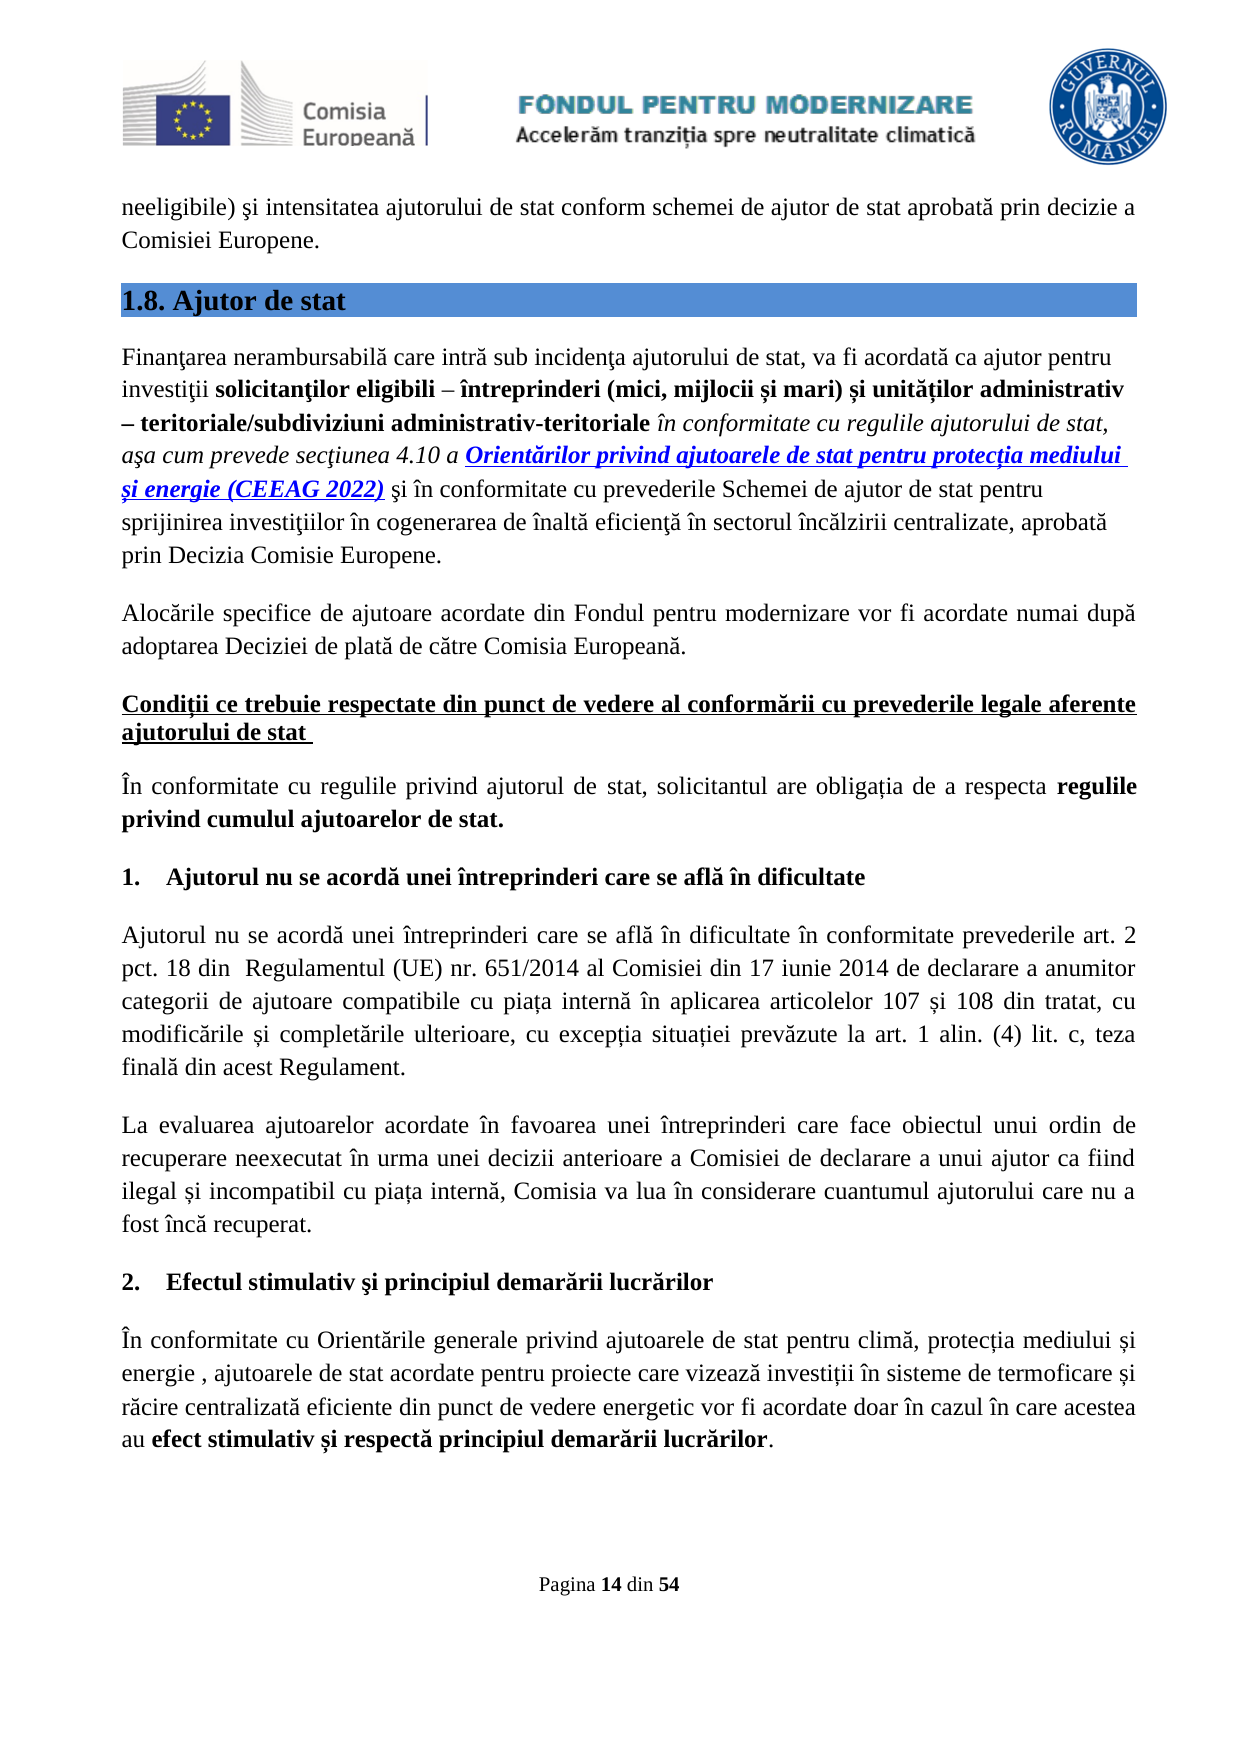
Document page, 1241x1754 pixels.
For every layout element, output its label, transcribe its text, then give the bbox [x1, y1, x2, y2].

list Ajutorul nu se acordă unei întreprinderi care se află în dificultate [121, 862, 1137, 891]
list Efectul stimulativ şi principiul demarării lucrărilor [121, 1267, 1137, 1296]
text Finanţarea nerambursabilă care intră sub incidenţa ajutorului de stat, va fi acordată ca ajutor pentru investiţii solicitanţilor eligibili – întreprinderi (mici, mijlocii și mari) și unităților administrativ – teritoriale/subdiviziuni administrativ-teritoriale în conformitate cu regulile ajutorului de stat, aşa cum prevede secţiunea 4.10 a Orientărilor privind ajutoarele de stat pentru protecția mediului și energie (CEEAG 2022) şi în conformitate cu prevederile Schemei de ajutor de stat pentru sprijinirea investiţiilor în cogenerarea de înaltă eficienţă în sectorul încălzirii centralizate, aprobată prin Decizia Comisie Europene. [121, 342, 1137, 568]
picture [121, 60, 428, 145]
picture [493, 79, 999, 163]
text În conformitate cu regulile privind ajutorul de stat, solicitantul are obligația de a respecta regulile privind cumulul ajutoarelor de stat. [121, 771, 1137, 833]
text Ajutorul nu se acordă unei întreprinderi care se află în dificultate în conformitate prevederile art. 2 pct. 18 din Regulamentul (UE) nr. 651/2014 al Comisiei din 17 iunie 2014 de declarare a anumitor categorii de ajutoare compatibile cu piața internă în aplicarea articolelor 107 și 108 din tratat, cu modificările și completările ulterioare, cu excepția situației prevăzute la art. 1 alin. (4) lit. c, teza finală din acest Regulament. [121, 920, 1137, 1081]
text Condiții ce trebuie respectate din punct de vedere al conformării cu prevederile legale aferente ajutorului de stat [121, 689, 1137, 714]
picture [1048, 48, 1168, 166]
text Condiții ce trebuie respectate din punct de vedere al conformării cu prevederile legale aferente ajutorului de stat [121, 715, 1137, 746]
text 1.8. Ajutor de stat [121, 283, 1137, 317]
text În conformitate cu Orientările generale privind ajutoarele de stat pentru climă, protecția mediului și energie , ajutoarele de stat acordate pentru proiecte care vizează investiții în sisteme de termoficare și răcire centralizată eficiente din punct de vedere energetic vor fi acordate doar în cazul în care acestea au efect stimulativ și respectă principiul demarării lucrărilor. [121, 1326, 1137, 1453]
text La evaluarea ajutoarelor acordate în favoarea unei întreprinderi care face obiectul unui ordin de recuperare neexecutat în urma unei decizii anterioare a Comisiei de declarare a unui ajutor ca fiind ilegal și incompatibil cu piața internă, Comisia va lua în considerare cuantumul ajutorului care nu a fost încă recuperat. [121, 1110, 1137, 1238]
text Alocările specifice de ajutoare acordate din Fondul pentru modernizare vor fi acordate numai după adoptarea Deciziei de plată de către Comisia Europeană. [121, 598, 1137, 659]
